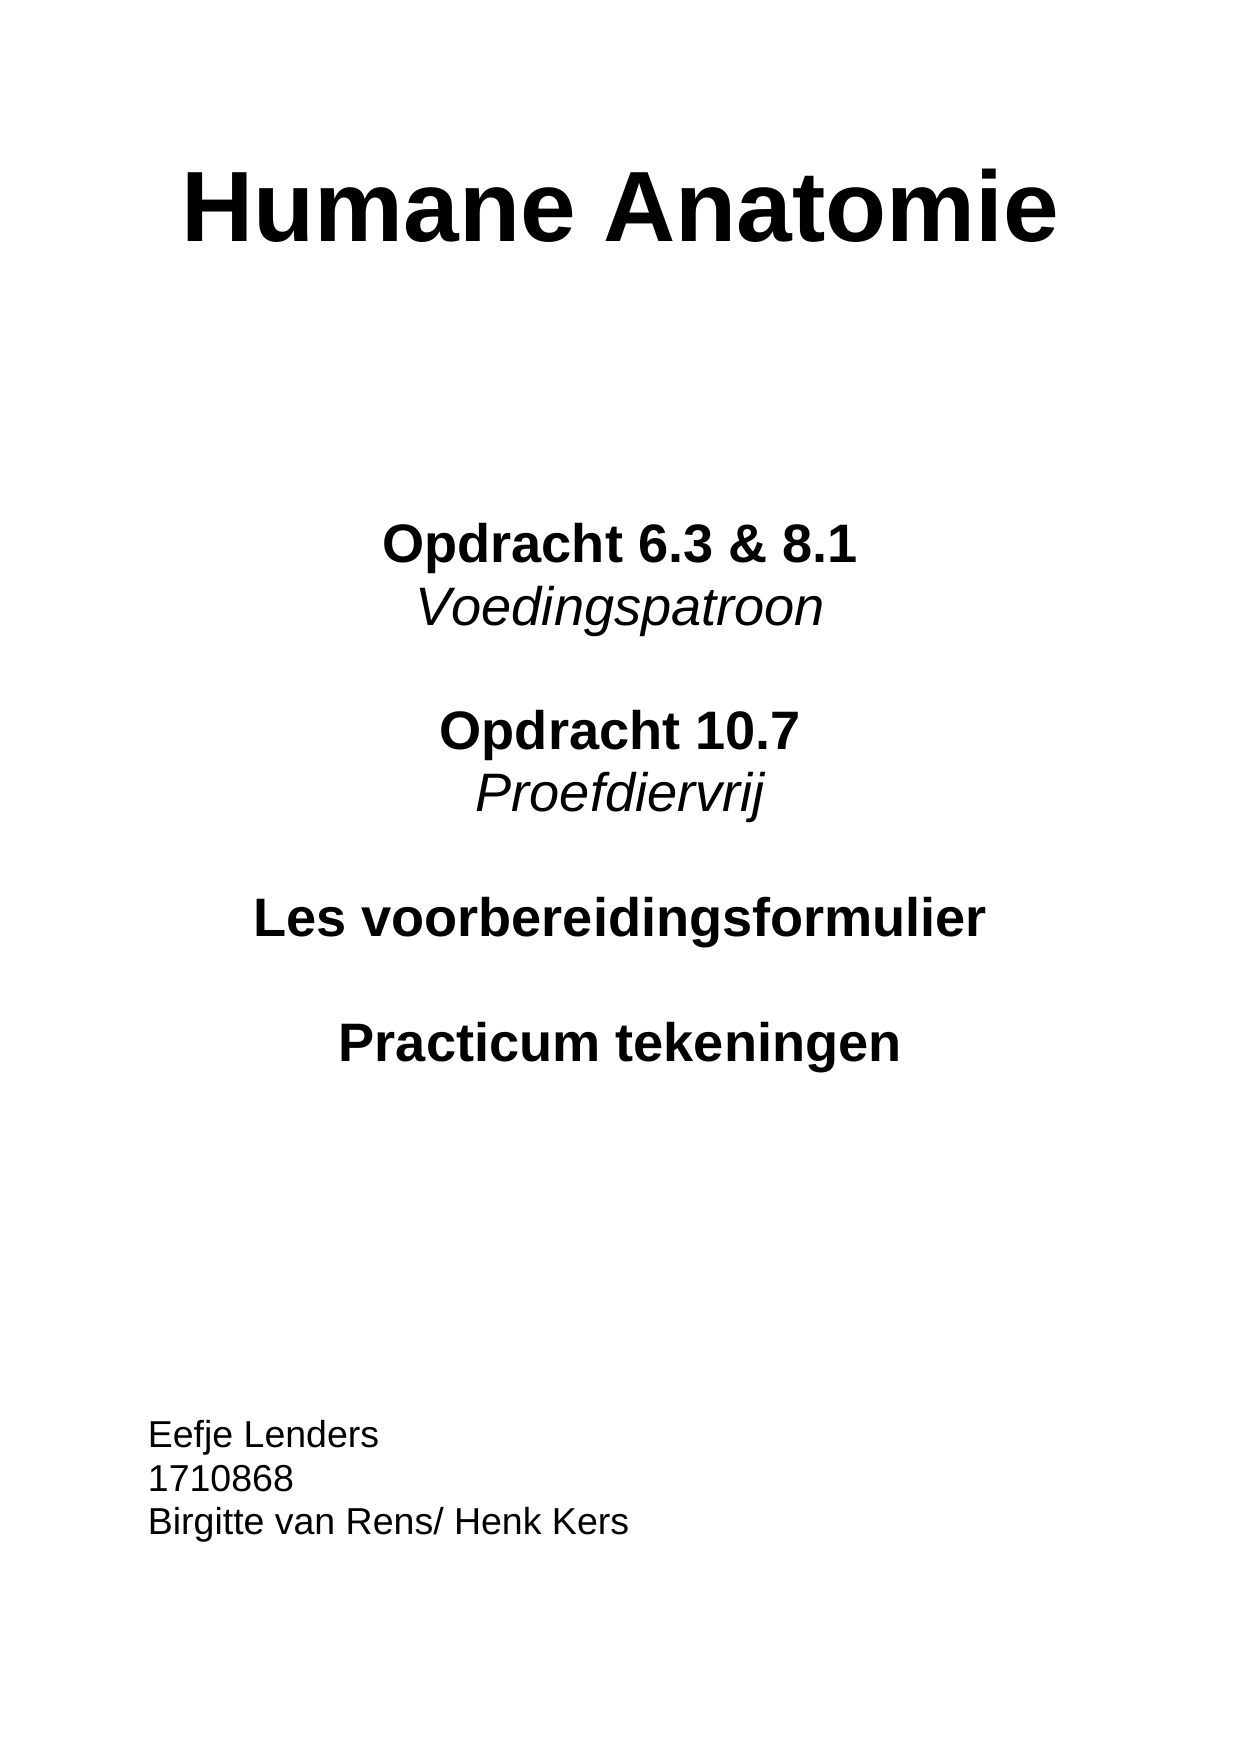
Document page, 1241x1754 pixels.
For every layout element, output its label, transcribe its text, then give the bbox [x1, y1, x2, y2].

text Practicum tekeningen [148, 1010, 1093, 1072]
text Voedingspatroon [148, 574, 1093, 636]
text Opdracht 6.3 & 8.1 [148, 512, 1093, 574]
text Birgitte van Rens/ Henk Kers [148, 1499, 1093, 1542]
text Opdracht 10.7 [148, 699, 1093, 761]
text Eefje Lenders [148, 1413, 1093, 1456]
text Les voorbereidingsformulier [148, 886, 1093, 948]
text Proefdiervrij [148, 761, 1093, 823]
text Humane Anatomie [148, 148, 1093, 263]
text 1710868 [148, 1456, 1093, 1499]
